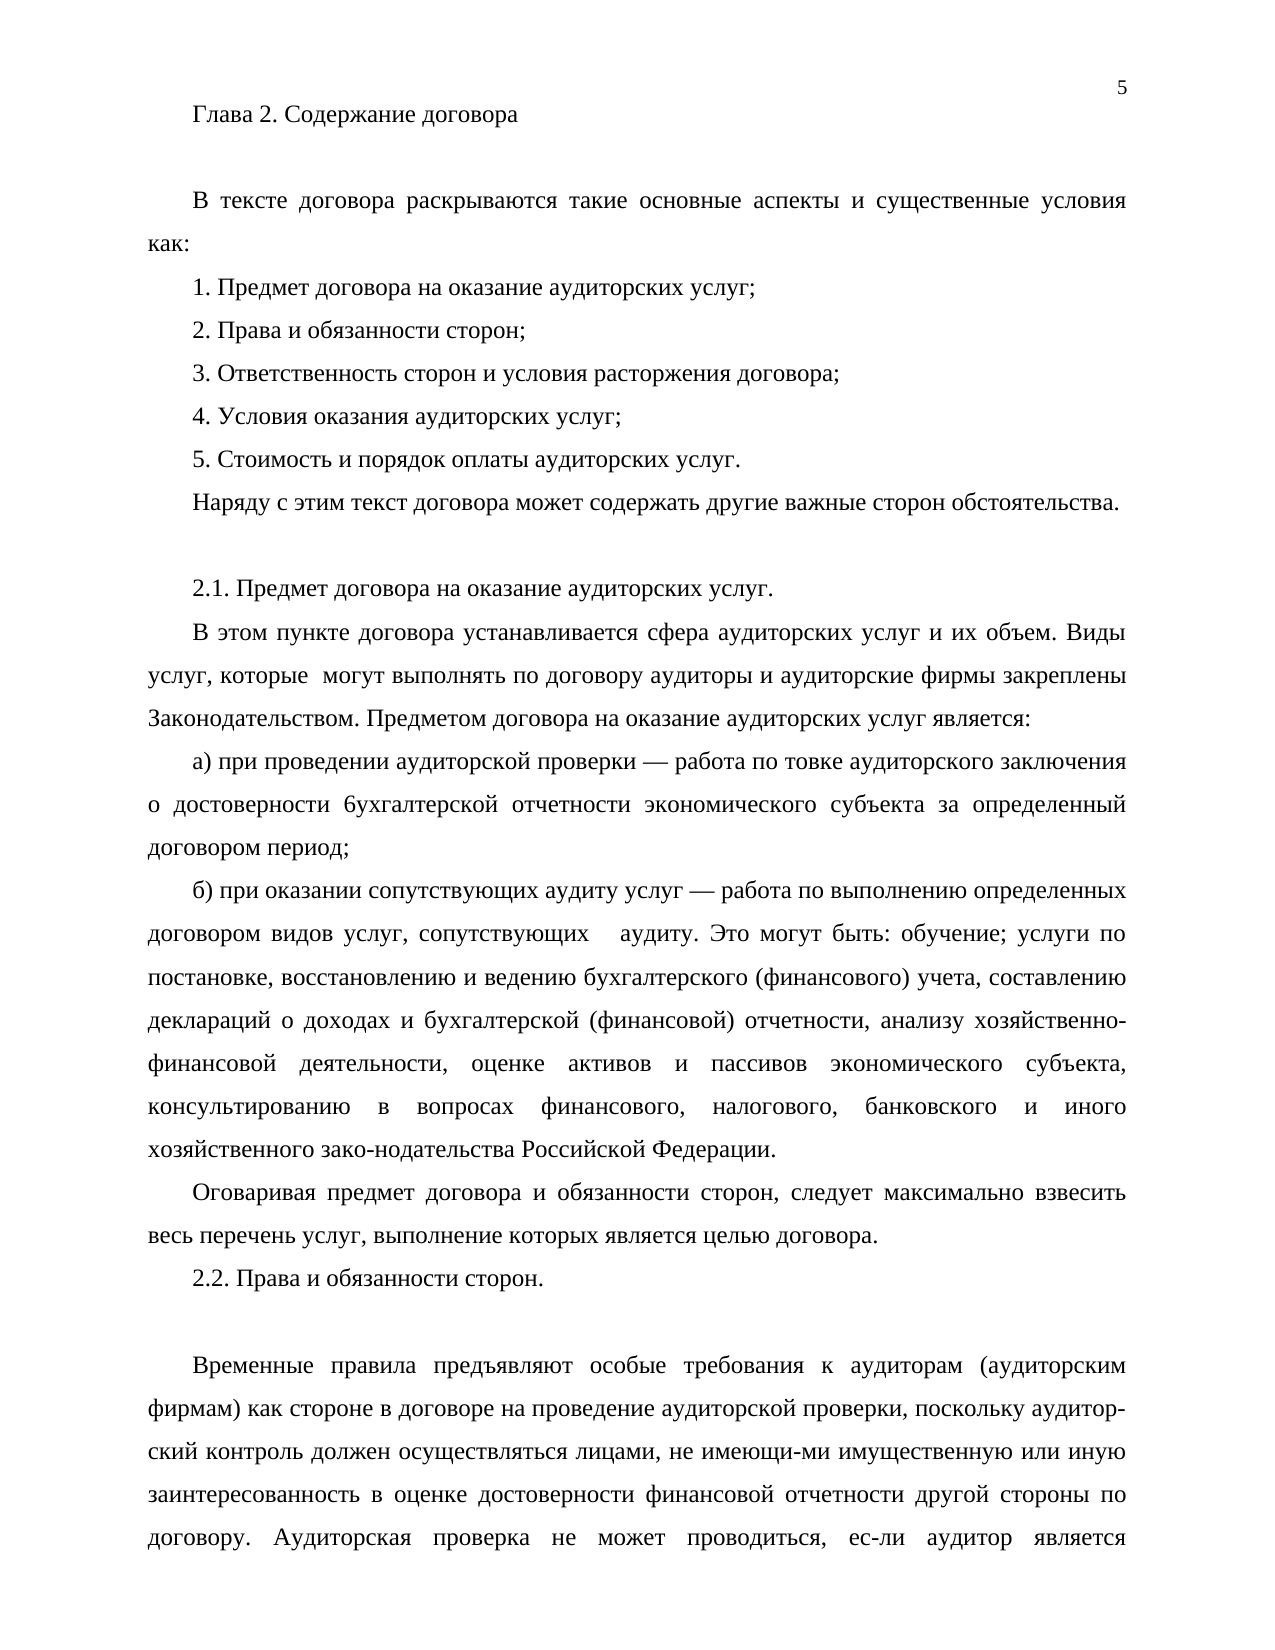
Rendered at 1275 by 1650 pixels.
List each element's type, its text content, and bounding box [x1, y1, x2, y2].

title Глава 2. Содержание договора [148, 99, 1127, 128]
title 2.2. Права и обязанности сторон. [148, 1263, 1127, 1292]
title Оговаривая предмет договора и обязанности сторон, следует максимально взвесить весь перечень услуг, выполнение которых является целью договора. [148, 1177, 1127, 1249]
title 3. Ответственность сторон и условия расторжения договора; [148, 358, 1127, 387]
title а) при проведении аудиторской проверки — работа по товке аудиторского заключения о достоверности 6yхгалтерской отчетности экономического субъекта за определенный договором период; [148, 746, 1127, 861]
title В этом пункте договора устанавливается сфера аудиторских услуг и их объем. Виды услуг, которые могут выполнять по договору аудиторы и аудиторские фирмы закреплены Законодательством. Предметом договора на оказание аудиторских услуг является: [148, 617, 1127, 732]
title 5. Стоимость и порядок оплаты аудиторских услуг. [148, 444, 1127, 473]
title Наряду с этим текст договора может содержать другие важные сторон обстоятельства. [148, 487, 1127, 516]
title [148, 1350, 1127, 1551]
title 2. Права и обязанности сторон; [148, 315, 1127, 343]
title 4. Условия оказания аудиторских услуг; [148, 401, 1127, 430]
title 1. Предмет договора на оказание аудиторских услуг; [148, 272, 1127, 300]
title В тексте договора раскрываются такие основные аспекты и существенные условия как: [148, 185, 1127, 257]
title 2.1. Предмет договора на оказание аудиторских услуг. [148, 573, 1127, 602]
title б) при оказании сопутствующих аудиту услуг — работа по выполнению определенных договором видов услуг, сопутствующих аудиту. Это могут быть: обучение; услуги по постановке, восстановлению и ведению бухгалтерского (финансового) учета, составлению деклараций о доходах и бухгалтерской (финансовой) отчетности, анализу хозяйственно-финансовой деятельности, оценке активов и пассивов экономического субъекта, консультированию в вопросах финансового, налогового, банковского и иного хозяйственного зако-нодательства Российской Федерации. [148, 875, 1127, 1163]
